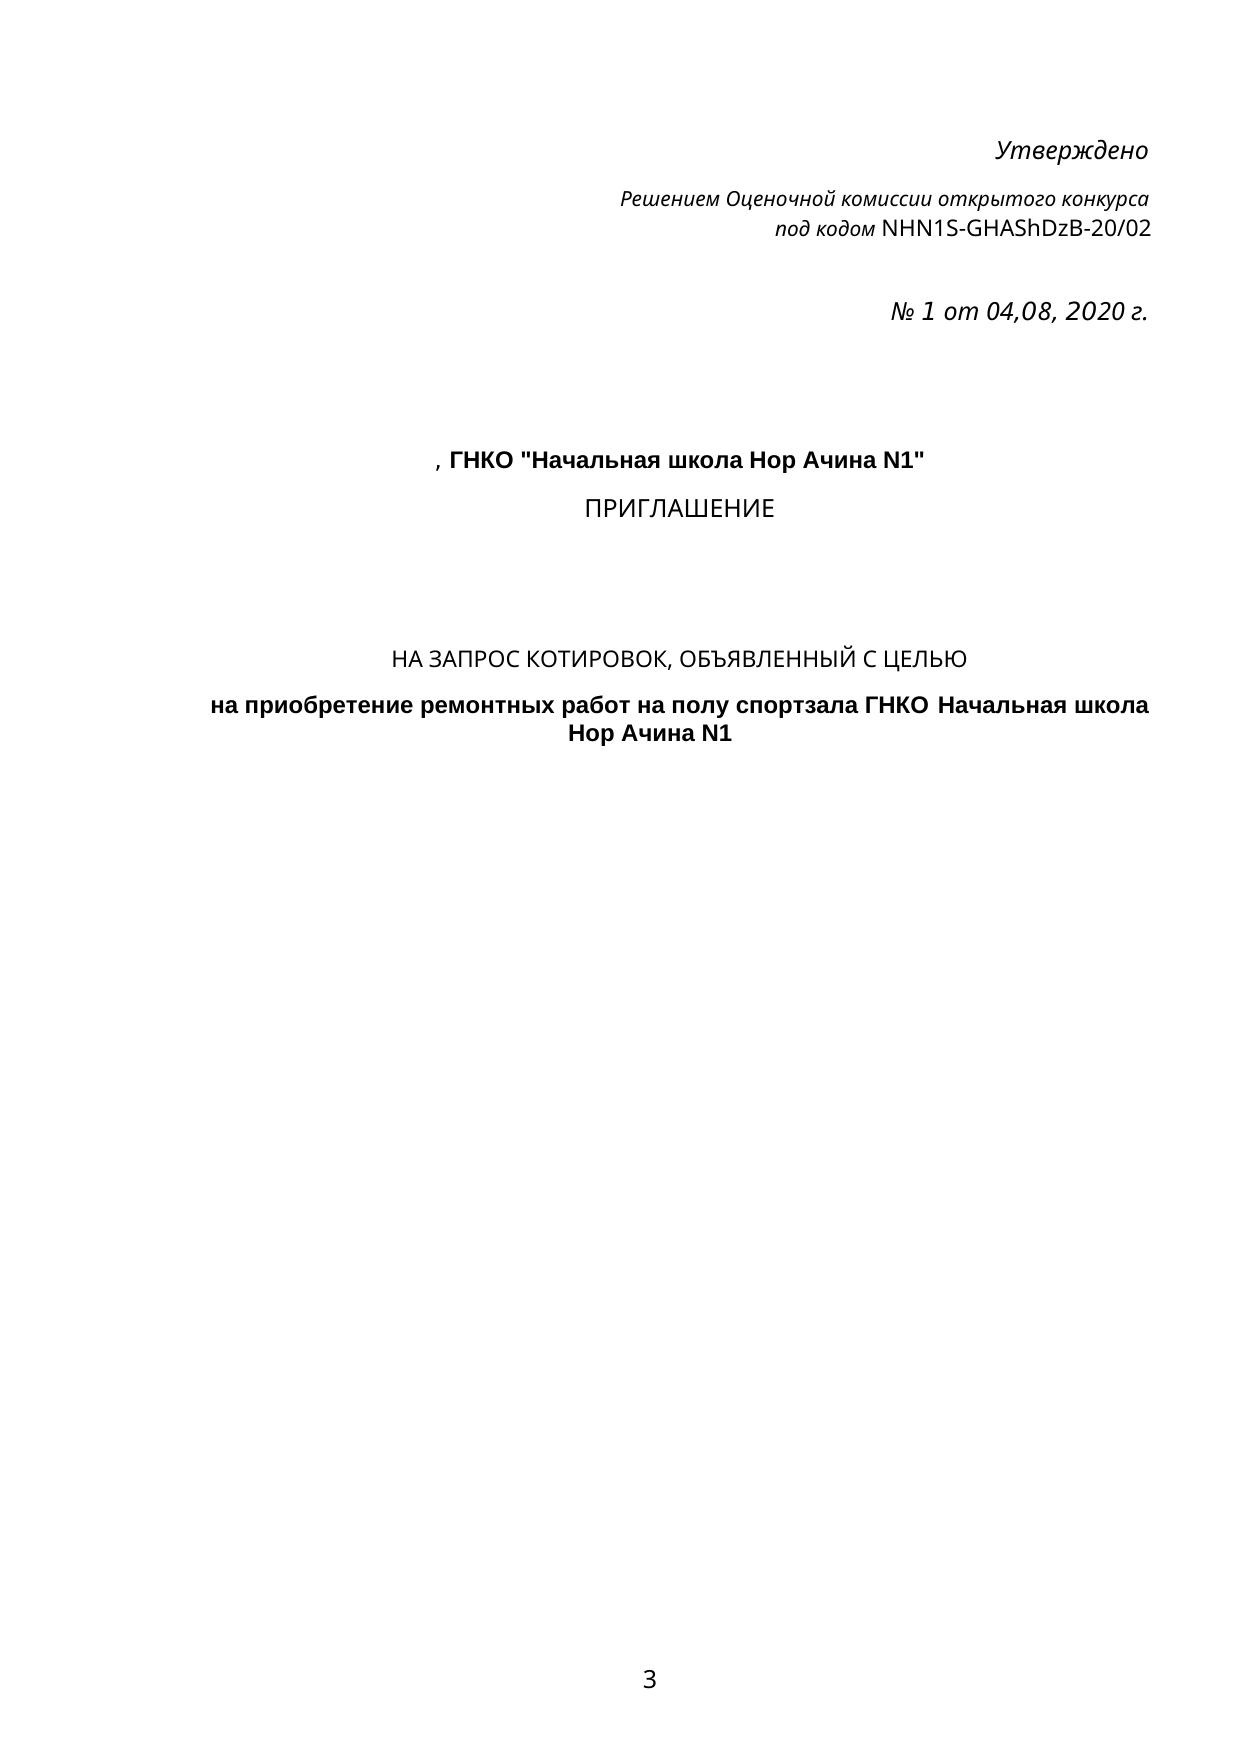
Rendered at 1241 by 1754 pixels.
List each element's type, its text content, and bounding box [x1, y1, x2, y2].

text № 1 от 04,08, 2020 г. [148, 260, 1152, 328]
text Утверждено [148, 133, 1152, 167]
text ПРИГЛАШЕНИЕ [148, 491, 1152, 525]
text Решением Оценочной комиссии открытого конкурса под кодом NHN1S-GHAShDzB-20/02 [148, 184, 1152, 243]
text НА ЗАПРОС КОТИРОВОК, ОБЪЯВЛЕННЫЙ С ЦЕЛЬЮ [148, 643, 1152, 674]
text , ГНКО "Начальная школа Нор Ачина N1" [148, 446, 1152, 474]
text на приобретение ремонтных работ на полу спортзала ГНКО Начальная школа Нор Ачина N1 [148, 691, 1152, 746]
